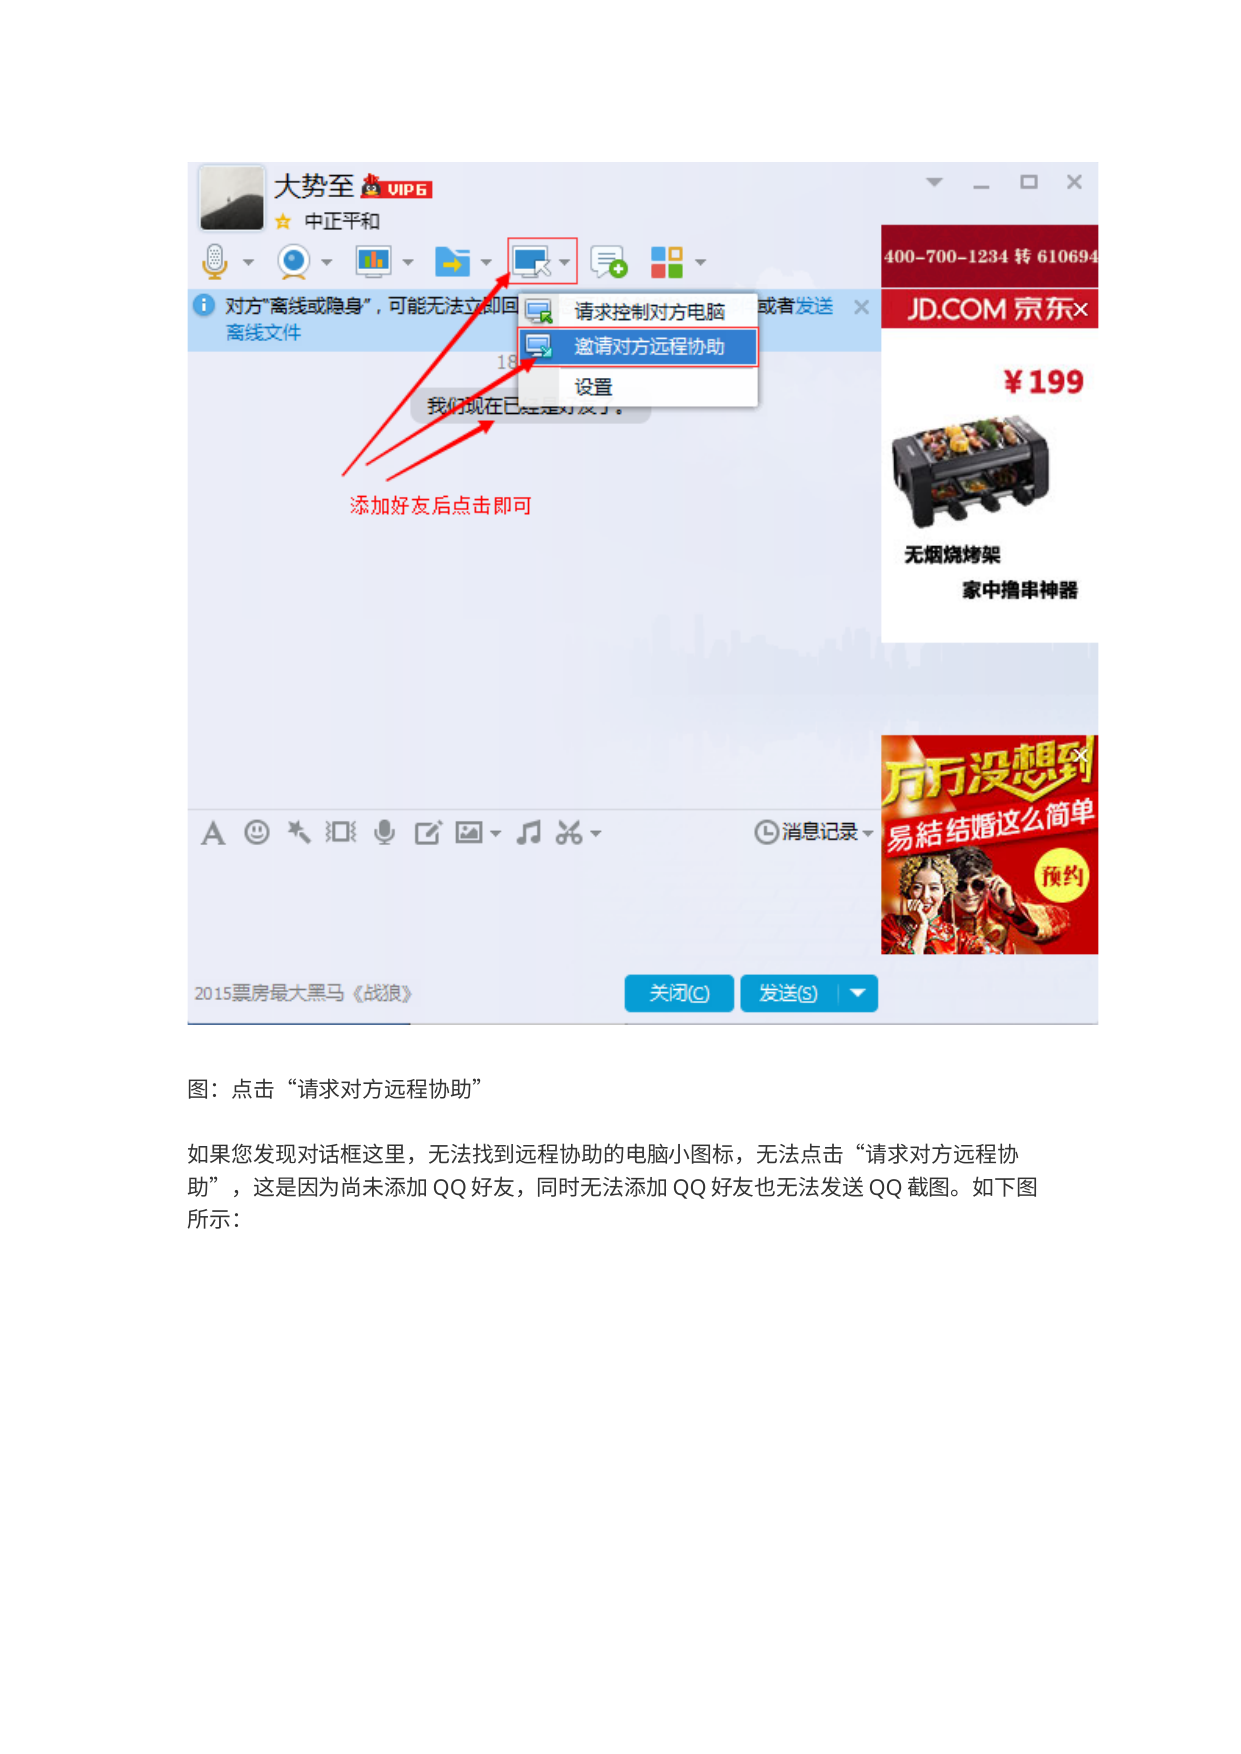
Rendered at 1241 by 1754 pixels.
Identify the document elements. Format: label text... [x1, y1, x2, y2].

text 如果您发现对话框这里，无法找到远程协助的电脑小图标，无法点击“请求对方远程协助”，这是因为尚未添加QQ好友，同时无法添加QQ好友也无法发送QQ截图。如下图所示： [187, 1137, 1053, 1267]
text 图：点击“请求对方远程协助” [187, 1072, 1053, 1137]
picture [187, 162, 1099, 1025]
